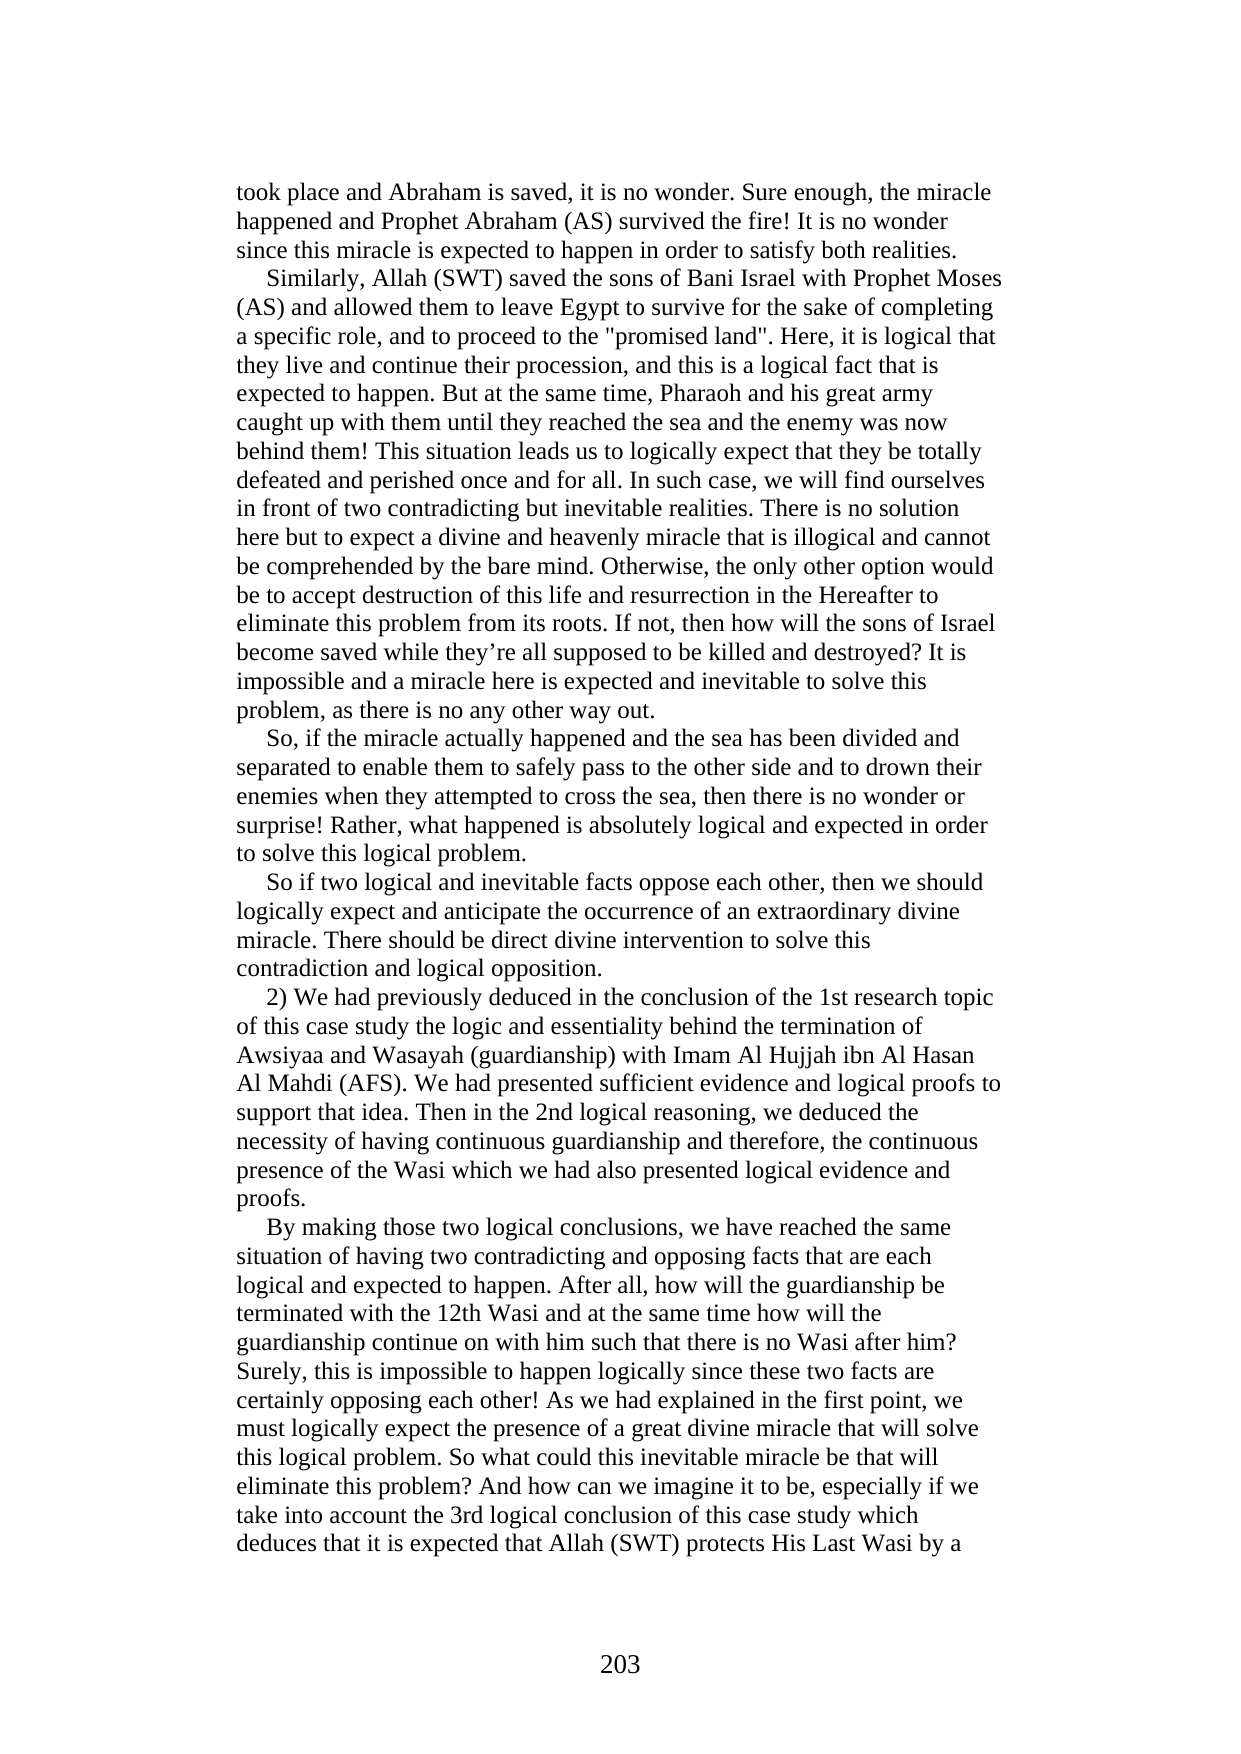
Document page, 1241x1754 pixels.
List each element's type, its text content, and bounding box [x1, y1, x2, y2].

text 2) We had previously deduced in the conclusion of the 1st research topic of this case study the logic and essentiality behind the termination of Awsiyaa and Wasayah (guardianship) with Imam Al Hujjah ibn Al Hasan Al Mahdi (AFS). We had presented sufficient evidence and logical proofs to support that idea. Then in the 2nd logical reasoning, we deduced the necessity of having continuous guardianship and therefore, the continuous presence of the Wasi which we had also presented logical evidence and proofs. [236, 982, 1004, 1212]
text So if two logical and inevitable facts oppose each other, then we should logically expect and anticipate the occurrence of an extraordinary divine miracle. There should be direct divine intervention to solve this contradiction and logical opposition. [236, 867, 1004, 982]
text So, if the miracle actually happened and the sea has been divided and separated to enable them to safely pass to the other side and to drown their enemies when they attempted to cross the sea, then there is no wonder or surprise! Rather, what happened is absolutely logical and expected in order to solve this logical problem. [236, 723, 1004, 867]
text Similarly, Allah (SWT) saved the sons of Bani Israel with Prophet Moses (AS) and allowed them to leave Egypt to survive for the sake of completing a specific role, and to proceed to the "promised land". Here, it is logical that they live and continue their procession, and this is a logical fact that is expected to happen. But at the same time, Pharaoh and his great army caught up with them until they reached the sea and the enemy was now behind them! This situation leads us to logically expect that they be totally defeated and perished once and for all. In such case, we will find ourselves in front of two contradicting but inevitable realities. There is no solution here but to expect a divine and heavenly miracle that is illogical and cannot be comprehended by the bare mind. Otherwise, the only other option would be to accept destruction of this life and resurrection in the Hereafter to eliminate this problem from its roots. If not, then how will the sons of Israel become saved while they’re all supposed to be killed and destroyed? It is impossible and a miracle here is expected and inevitable to solve this problem, as there is no any other way out. [236, 263, 1004, 723]
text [236, 1212, 1004, 1557]
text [236, 177, 1004, 263]
